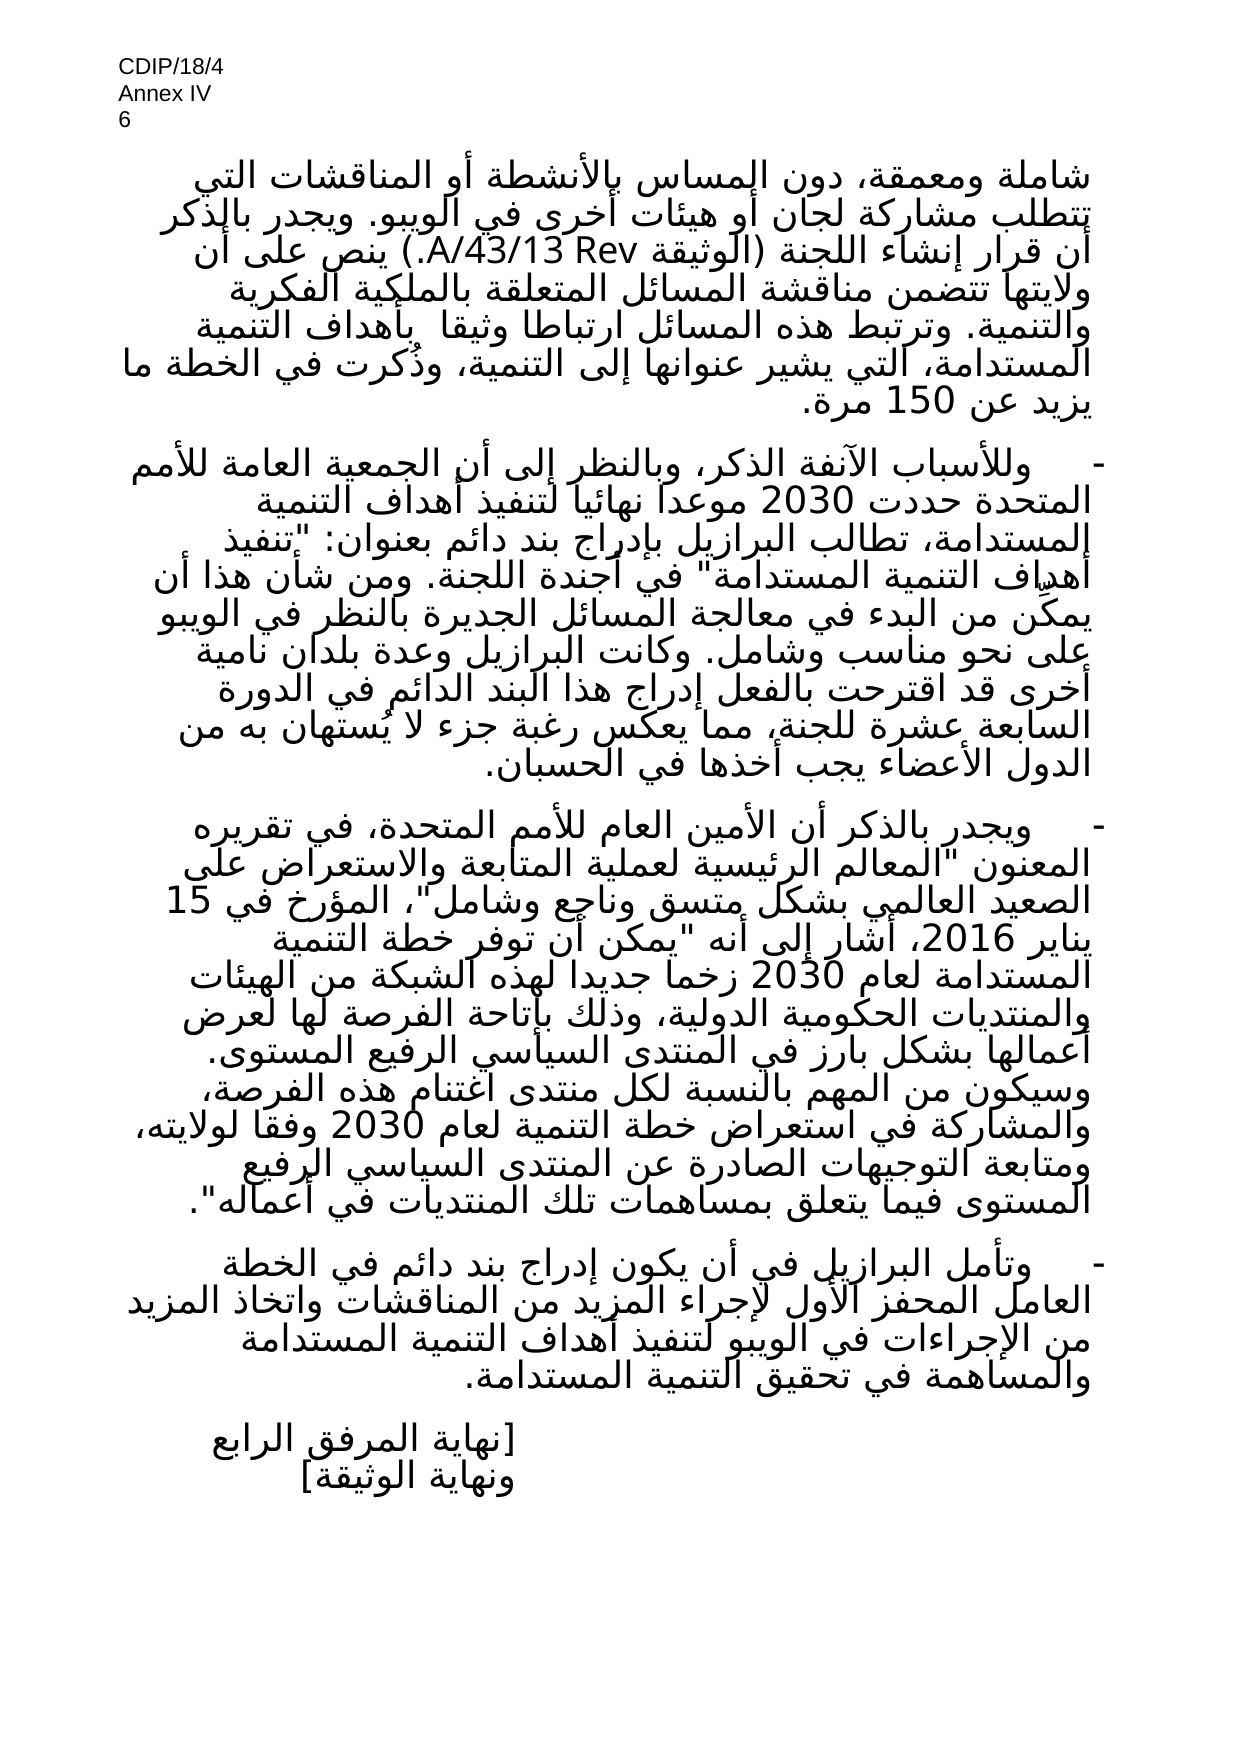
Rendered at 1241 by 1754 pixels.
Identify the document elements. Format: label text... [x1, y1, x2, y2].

text [نهاية المرفق الرابع ونهاية الوثيقة] [118, 1421, 516, 1496]
list ويجدر بالذكر أن الأمين العام للأمم المتحدة، في تقريره المعنون "المعالم الرئيسية لعملية المتابعة والاستعراض على الصعيد العالمي بشكل متسق وناجع وشامل"، المؤرخ في 15 يناير 2016، أشار إلى أنه "يمكن أن توفر خطة التنمية المستدامة لعام 2030 زخما جديدا لهذه الشبكة من الهيئات والمنتديات الحكومية الدولية، وذلك بإتاحة الفرصة لها لعرض أعمالها بشكل بارز في المنتدى السياسي الرفيع المستوى. وسيكون من المهم بالنسبة لكل منتدى اغتنام هذه الفرصة، والمشاركة في استعراض خطة التنمية لعام 2030 وفقا لولايته، ومتابعة التوجيهات الصادرة عن المنتدى السياسي الرفيع المستوى فيما يتعلق بمساهمات تلك المنتديات في أعماله". [118, 808, 1092, 1221]
list وللأسباب الآنفة الذكر، وبالنظر إلى أن الجمعية العامة للأمم المتحدة حددت 2030 موعدا نهائيا لتنفيذ أهداف التنمية المستدامة، تطالب البرازيل بإدراج بند دائم بعنوان: "تنفيذ أهداف التنمية المستدامة" في أجندة اللجنة. ومن شأن هذا أن يمكِّن من البدء في معالجة المسائل الجديرة بالنظر في الويبو على نحو مناسب وشامل. وكانت البرازيل وعدة بلدان نامية أخرى قد اقترحت بالفعل إدراج هذا البند الدائم في الدورة السابعة عشرة للجنة، مما يعكس رغبة جزء لا يُستهان به من الدول الأعضاء يجب أخذها في الحسبان. [118, 446, 1092, 783]
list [118, 158, 1092, 421]
list وتأمل البرازيل في أن يكون إدراج بند دائم في الخطة العامل المحفز الأول لإجراء المزيد من المناقشات واتخاذ المزيد من الإجراءات في الويبو لتنفيذ أهداف التنمية المستدامة والمساهمة في تحقيق التنمية المستدامة. [118, 1246, 1092, 1396]
